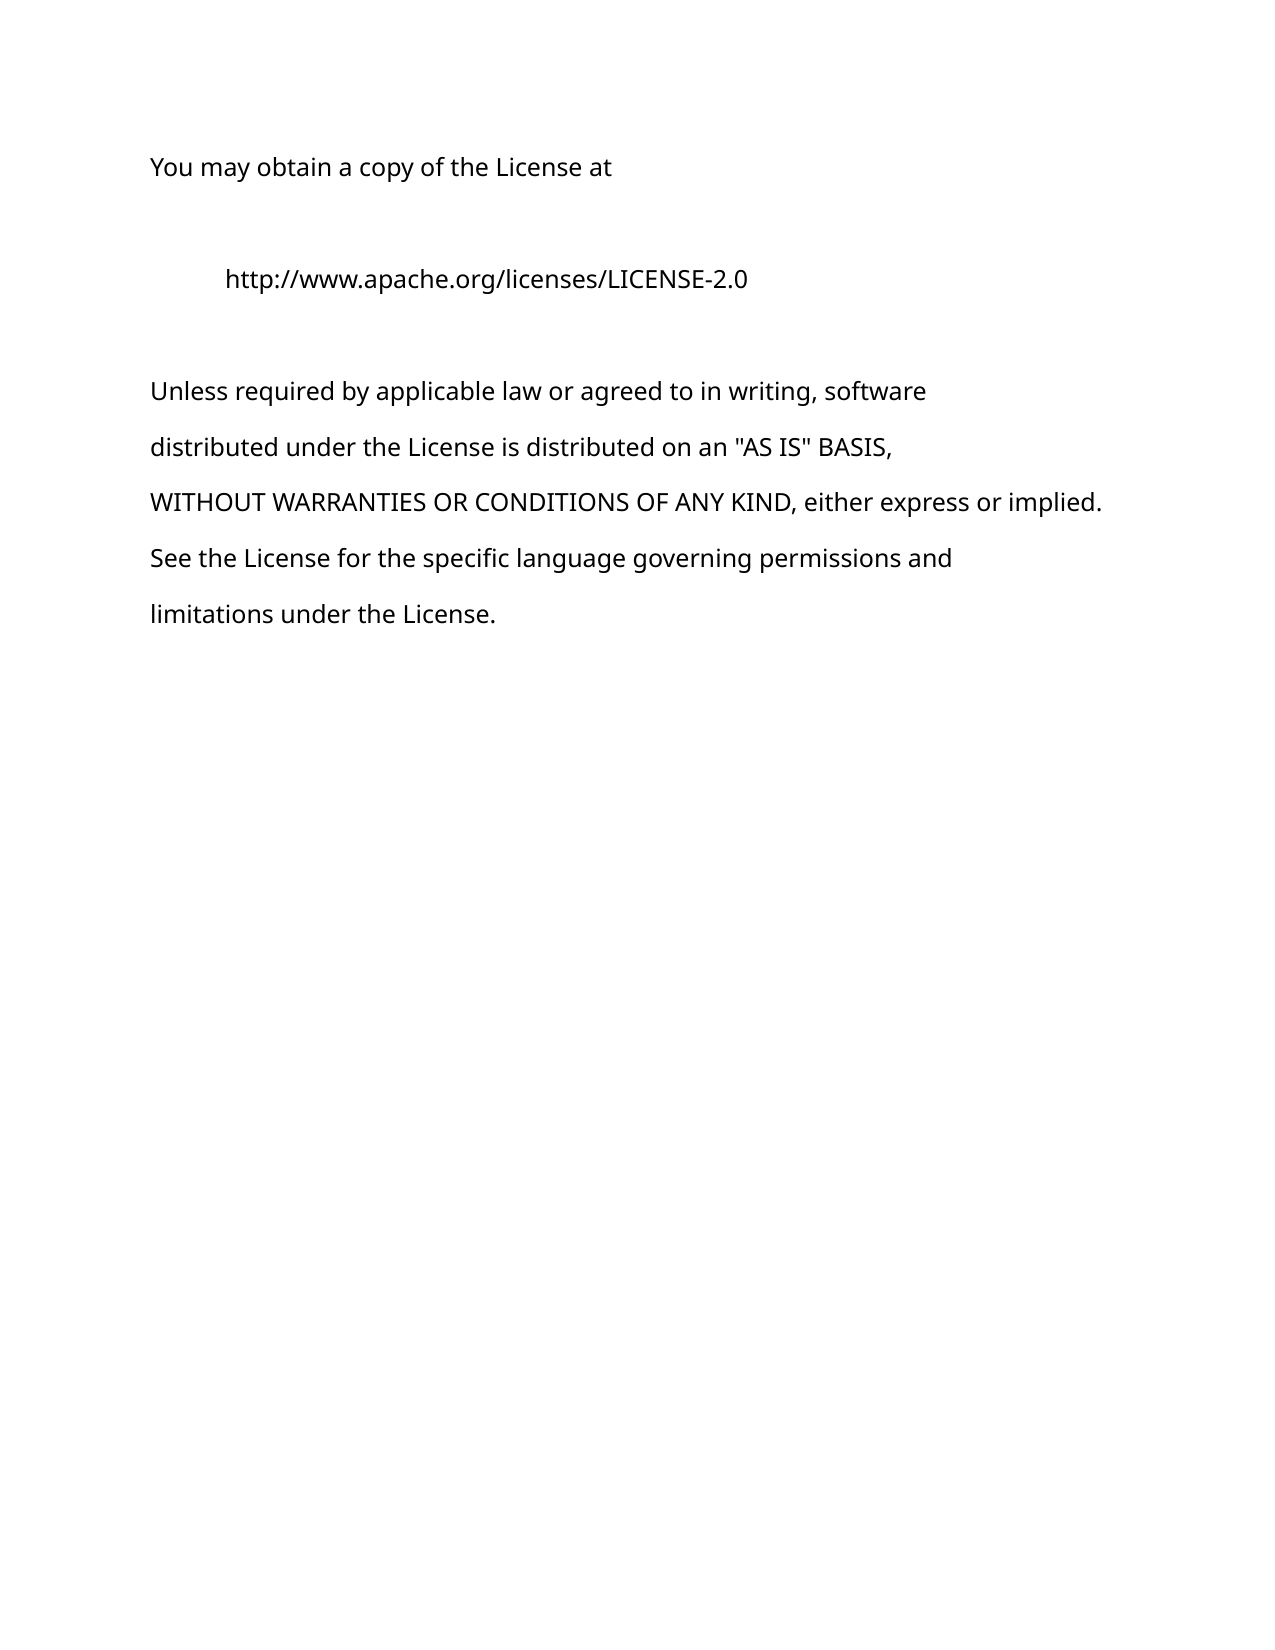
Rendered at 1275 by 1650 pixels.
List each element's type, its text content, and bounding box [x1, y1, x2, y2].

text http://www.apache.org/licenses/LICENSE-2.0 [150, 262, 1125, 296]
text WITHOUT WARRANTIES OR CONDITIONS OF ANY KIND, either express or implied. [150, 485, 1125, 519]
text distributed under the License is distributed on an "AS IS" BASIS, [150, 429, 1125, 463]
text limitations under the License. [150, 597, 1125, 631]
text Unless required by applicable law or agreed to in writing, software [150, 373, 1125, 407]
text You may obtain a copy of the License at [150, 150, 1125, 184]
text See the License for the specific language governing permissions and [150, 541, 1125, 575]
